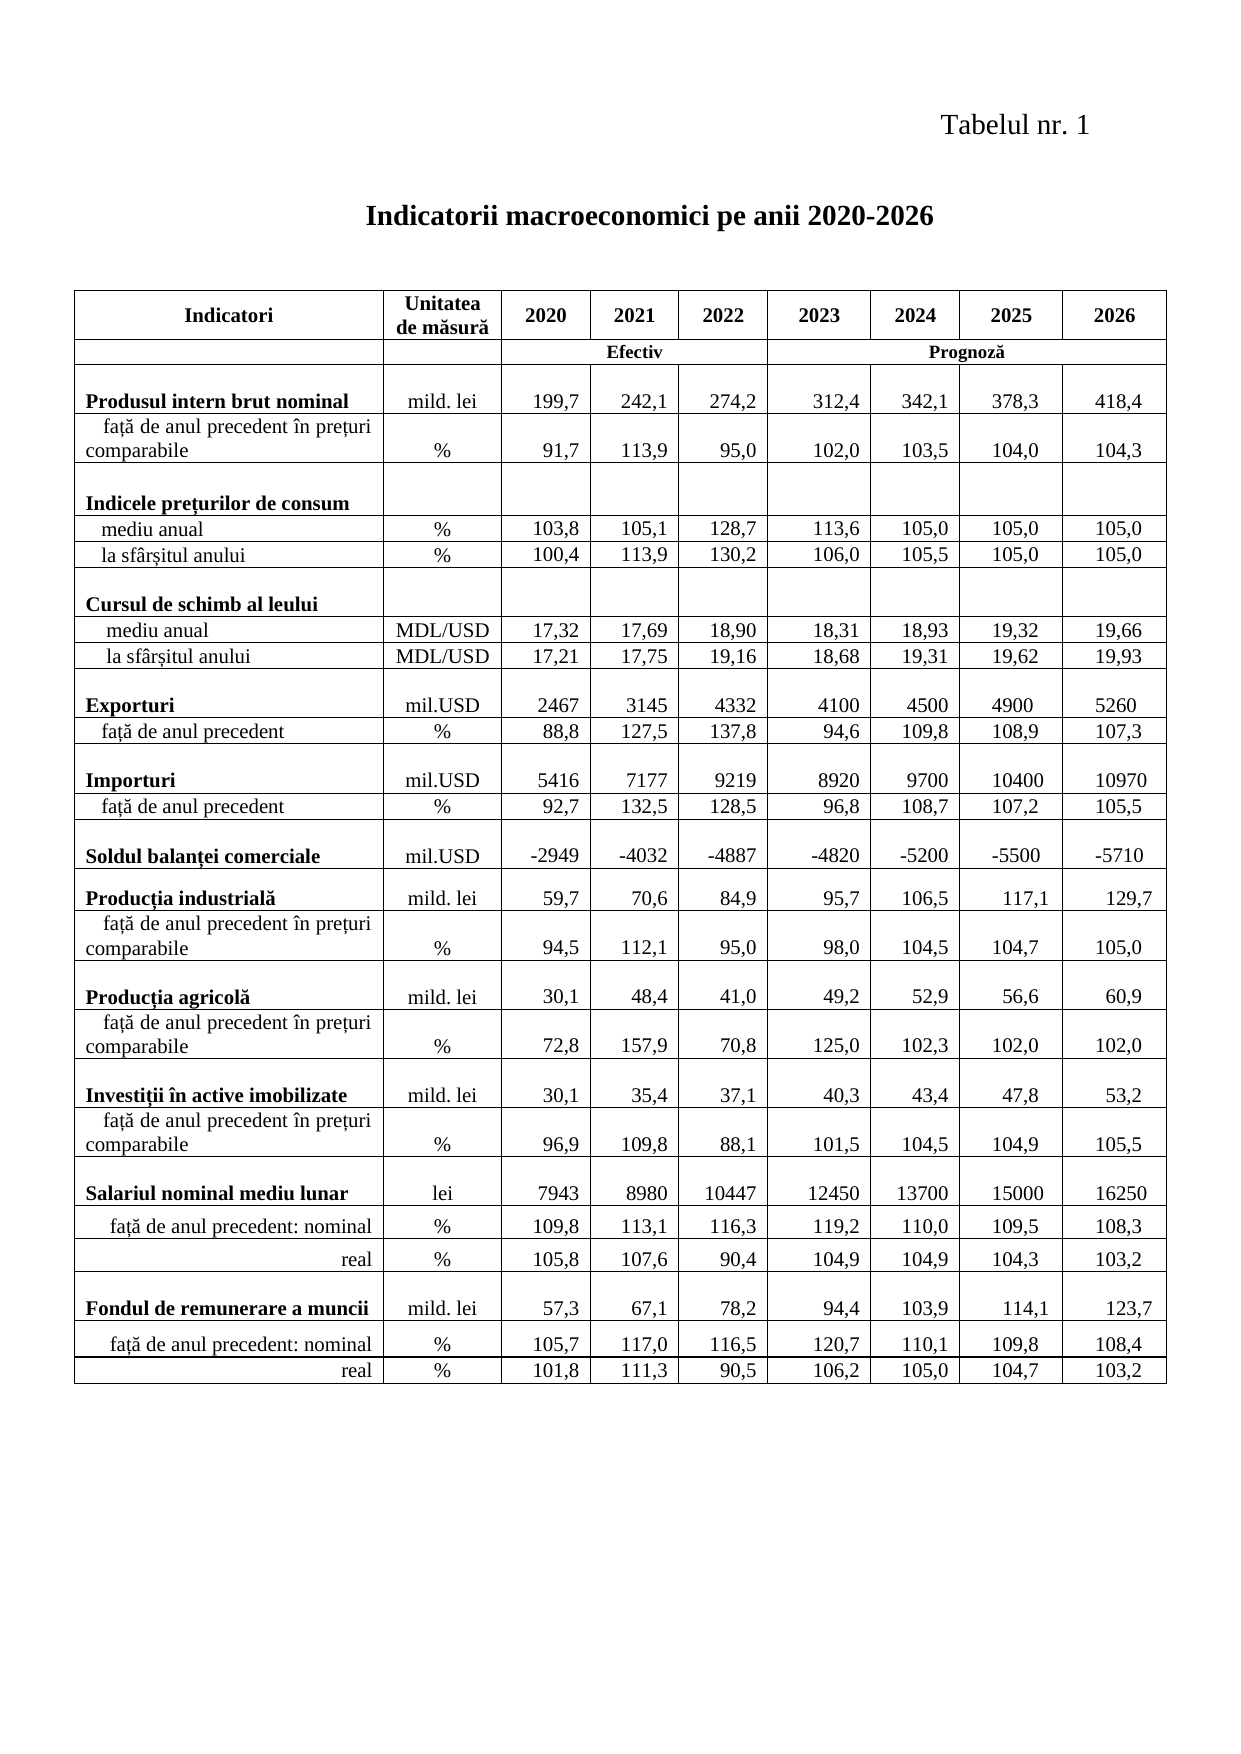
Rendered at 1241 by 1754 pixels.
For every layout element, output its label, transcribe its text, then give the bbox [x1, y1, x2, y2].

table_cell 105,5 [1063, 794, 1166, 818]
table_cell 90,5 [679, 1358, 767, 1382]
table_cell 59,7 [502, 869, 590, 910]
table_cell 342,1 [871, 365, 959, 413]
table_cell 107,2 [960, 794, 1062, 818]
table_cell 103,5 [871, 414, 959, 462]
table_cell față de anul precedent în prețuri comparabile [75, 414, 383, 462]
table_cell 2467 [502, 669, 590, 717]
table_cell 109,8 [502, 1206, 590, 1238]
table_cell 105,0 [1063, 911, 1166, 959]
table_cell 109,8 [591, 1108, 678, 1156]
table_cell 19,66 [1063, 617, 1166, 642]
table_cell 88,1 [679, 1108, 767, 1156]
table_cell 95,7 [768, 869, 870, 910]
table_cell 105,1 [591, 516, 678, 541]
table_cell 112,1 [591, 911, 678, 959]
table_cell 137,8 [679, 718, 767, 743]
table_cell Efectiv [502, 340, 767, 364]
table_cell 10447 [679, 1157, 767, 1205]
table_cell 40,3 [768, 1059, 870, 1107]
table_header 2022 [679, 291, 767, 339]
table_cell 104,9 [871, 1239, 959, 1271]
table_cell 114,1 [960, 1272, 1062, 1320]
table_cell 12450 [768, 1157, 870, 1205]
table_cell 100,4 [502, 542, 590, 567]
table_cell mild. lei [384, 365, 501, 413]
table_cell la sfârșitul anului [75, 643, 383, 668]
table_cell 19,93 [1063, 643, 1166, 668]
table_cell 104,5 [871, 911, 959, 959]
table_cell 17,69 [591, 617, 678, 642]
table_cell 13700 [871, 1157, 959, 1205]
table_cell 128,7 [679, 516, 767, 541]
table_cell 4100 [768, 669, 870, 717]
table_cell 128,5 [679, 794, 767, 818]
table_cell 418,4 [1063, 365, 1166, 413]
table_cell % [384, 718, 501, 743]
table_cell 312,4 [768, 365, 870, 413]
table_cell 30,1 [502, 961, 590, 1009]
table_cell -5200 [871, 820, 959, 868]
table_cell Prognoză [768, 340, 1166, 364]
table_cell 113,9 [591, 542, 678, 567]
table_cell [502, 568, 590, 616]
table_cell 102,3 [871, 1010, 959, 1058]
table_cell 108,3 [1063, 1206, 1166, 1238]
table_cell 104,5 [871, 1108, 959, 1156]
table_cell 94,6 [768, 718, 870, 743]
table_cell la sfârșitul anului [75, 542, 383, 567]
table_cell 18,93 [871, 617, 959, 642]
table_cell Salariul nominal mediu lunar [75, 1157, 383, 1205]
table_cell 111,3 [591, 1358, 678, 1382]
table_cell 15000 [960, 1157, 1062, 1205]
table_cell Exporturi [75, 669, 383, 717]
table_cell Investiții în active imobilizate [75, 1059, 383, 1107]
table_cell 104,0 [960, 414, 1062, 462]
table_cell 41,0 [679, 961, 767, 1009]
table_cell 18,90 [679, 617, 767, 642]
table_header 2024 [871, 291, 959, 339]
table_cell 17,75 [591, 643, 678, 668]
table_cell 109,5 [960, 1206, 1062, 1238]
table_cell 9700 [871, 744, 959, 792]
table_cell 19,62 [960, 643, 1062, 668]
table_cell [960, 568, 1062, 616]
table_cell 48,4 [591, 961, 678, 1009]
table_header 2025 [960, 291, 1062, 339]
table_cell 72,8 [502, 1010, 590, 1058]
table_cell mild. lei [384, 961, 501, 1009]
table_cell 107,3 [1063, 718, 1166, 743]
table_cell Producția agricolă [75, 961, 383, 1009]
table_cell 7943 [502, 1157, 590, 1205]
table_header 2020 [502, 291, 590, 339]
table_cell 18,31 [768, 617, 870, 642]
table_cell 105,0 [960, 516, 1062, 541]
table_cell 103,2 [1063, 1358, 1166, 1382]
table_cell 60,9 [1063, 961, 1166, 1009]
table_cell mil.USD [384, 820, 501, 868]
table_cell 49,2 [768, 961, 870, 1009]
table_cell 4500 [871, 669, 959, 717]
table_cell 110,1 [871, 1321, 959, 1356]
table_cell [679, 463, 767, 515]
table_cell 106,5 [871, 869, 959, 910]
table_cell 17,21 [502, 643, 590, 668]
table_cell -5500 [960, 820, 1062, 868]
table_cell 102,0 [960, 1010, 1062, 1058]
table_cell 105,0 [1063, 516, 1166, 541]
table_cell 10970 [1063, 744, 1166, 792]
table_cell 47,8 [960, 1059, 1062, 1107]
table_cell % [384, 516, 501, 541]
table_cell 94,5 [502, 911, 590, 959]
table_cell 105,7 [502, 1321, 590, 1356]
table_cell 5416 [502, 744, 590, 792]
table_cell 95,0 [679, 414, 767, 462]
table_cell [768, 568, 870, 616]
table_cell MDL/USD [384, 643, 501, 668]
table_cell 104,9 [768, 1239, 870, 1271]
table_cell mediu anual [75, 516, 383, 541]
table_cell 103,2 [1063, 1239, 1166, 1271]
table_cell 127,5 [591, 718, 678, 743]
table_cell 117,1 [960, 869, 1062, 910]
text Tabelul nr. 1 [61, 107, 1090, 141]
table_cell 19,16 [679, 643, 767, 668]
table_cell [768, 463, 870, 515]
table_cell față de anul precedent în prețuri comparabile [75, 1108, 383, 1156]
table_cell 108,4 [1063, 1321, 1166, 1356]
table_cell 274,2 [679, 365, 767, 413]
table_cell % [384, 794, 501, 818]
table_cell 10400 [960, 744, 1062, 792]
table_cell față de anul precedent: nominal [75, 1206, 383, 1238]
table_cell 57,3 [502, 1272, 590, 1320]
table_cell 94,4 [768, 1272, 870, 1320]
table_cell 35,4 [591, 1059, 678, 1107]
table_cell % [384, 911, 501, 959]
table_cell față de anul precedent în prețuri comparabile [75, 911, 383, 959]
table_cell 96,8 [768, 794, 870, 818]
table_cell -2949 [502, 820, 590, 868]
table_cell 8920 [768, 744, 870, 792]
table_cell Indicele prețurilor de consum [75, 463, 383, 515]
table_cell față de anul precedent: nominal [75, 1321, 383, 1356]
table_cell Importuri [75, 744, 383, 792]
table_cell 70,8 [679, 1010, 767, 1058]
table_cell 104,7 [960, 911, 1062, 959]
table_cell 109,8 [960, 1321, 1062, 1356]
table_header Unitatea de măsură [384, 291, 501, 339]
table_header 2023 [768, 291, 870, 339]
table_cell 18,68 [768, 643, 870, 668]
table_cell 105,5 [871, 542, 959, 567]
table_cell 7177 [591, 744, 678, 792]
table_cell 104,9 [960, 1108, 1062, 1156]
table_cell 105,5 [1063, 1108, 1166, 1156]
table_cell 105,0 [871, 1358, 959, 1382]
table_cell [960, 463, 1062, 515]
table_cell 37,1 [679, 1059, 767, 1107]
table_cell 84,9 [679, 869, 767, 910]
table_cell 5260 [1063, 669, 1166, 717]
table_cell % [384, 1108, 501, 1156]
table_cell [384, 568, 501, 616]
table_cell [384, 463, 501, 515]
table_cell 92,7 [502, 794, 590, 818]
table_cell 199,7 [502, 365, 590, 413]
table_cell real [75, 1358, 383, 1382]
table_cell % [384, 1206, 501, 1238]
table_cell 4900 [960, 669, 1062, 717]
table_cell 104,3 [960, 1239, 1062, 1271]
table_cell [679, 568, 767, 616]
table_cell % [384, 1358, 501, 1382]
table_cell 102,0 [1063, 1010, 1166, 1058]
table_cell 96,9 [502, 1108, 590, 1156]
table_cell 117,0 [591, 1321, 678, 1356]
table_header 2026 [1063, 291, 1166, 339]
table_cell 157,9 [591, 1010, 678, 1058]
table_cell [75, 340, 383, 364]
table_cell 132,5 [591, 794, 678, 818]
table_cell 110,0 [871, 1206, 959, 1238]
table_cell 9219 [679, 744, 767, 792]
table_cell mil.USD [384, 744, 501, 792]
table_cell Producția industrială [75, 869, 383, 910]
table_cell % [384, 1321, 501, 1356]
table_cell 101,8 [502, 1358, 590, 1382]
table_cell 105,8 [502, 1239, 590, 1271]
table_cell 125,0 [768, 1010, 870, 1058]
table_cell -4820 [768, 820, 870, 868]
table_cell real [75, 1239, 383, 1271]
table_cell % [384, 1010, 501, 1058]
table_cell 116,5 [679, 1321, 767, 1356]
table_cell Cursul de schimb al leului [75, 568, 383, 616]
table_cell 67,1 [591, 1272, 678, 1320]
table_cell 130,2 [679, 542, 767, 567]
table_cell [871, 568, 959, 616]
table_cell 378,3 [960, 365, 1062, 413]
table_cell [1063, 568, 1166, 616]
table_cell 103,9 [871, 1272, 959, 1320]
table_cell Soldul balanței comerciale [75, 820, 383, 868]
table_cell 3145 [591, 669, 678, 717]
table_cell [384, 340, 501, 364]
table_cell 106,2 [768, 1358, 870, 1382]
table_cell % [384, 414, 501, 462]
table_cell 30,1 [502, 1059, 590, 1107]
table_cell 19,31 [871, 643, 959, 668]
table_cell -5710 [1063, 820, 1166, 868]
table_cell 105,0 [1063, 542, 1166, 567]
table_cell față de anul precedent [75, 718, 383, 743]
table_cell 16250 [1063, 1157, 1166, 1205]
table_cell 78,2 [679, 1272, 767, 1320]
table_cell 88,8 [502, 718, 590, 743]
table_cell [591, 463, 678, 515]
table_cell 91,7 [502, 414, 590, 462]
table_cell mild. lei [384, 1272, 501, 1320]
table_cell 56,6 [960, 961, 1062, 1009]
table_cell 102,0 [768, 414, 870, 462]
table_cell mediu anual [75, 617, 383, 642]
table_cell 105,0 [871, 516, 959, 541]
table_cell 108,9 [960, 718, 1062, 743]
table_cell 113,6 [768, 516, 870, 541]
table_cell [591, 568, 678, 616]
table_cell 52,9 [871, 961, 959, 1009]
table_header Indicatori [75, 291, 383, 339]
table_cell MDL/USD [384, 617, 501, 642]
table_cell [871, 463, 959, 515]
table_cell 107,6 [591, 1239, 678, 1271]
table_cell 106,0 [768, 542, 870, 567]
table_cell -4887 [679, 820, 767, 868]
table_cell 108,7 [871, 794, 959, 818]
table_cell 101,5 [768, 1108, 870, 1156]
table_cell 17,32 [502, 617, 590, 642]
table_cell 109,8 [871, 718, 959, 743]
table_cell Fondul de remunerare a muncii [75, 1272, 383, 1320]
table_cell 103,8 [502, 516, 590, 541]
table_cell 90,4 [679, 1239, 767, 1271]
table_cell 43,4 [871, 1059, 959, 1107]
table_cell 53,2 [1063, 1059, 1166, 1107]
table_cell față de anul precedent [75, 794, 383, 818]
table_cell % [384, 1239, 501, 1271]
table_cell 104,7 [960, 1358, 1062, 1382]
table_cell 120,7 [768, 1321, 870, 1356]
table_cell mild. lei [384, 1059, 501, 1107]
table_cell lei [384, 1157, 501, 1205]
table_cell mil.USD [384, 669, 501, 717]
table_cell 116,3 [679, 1206, 767, 1238]
table_cell față de anul precedent în prețuri comparabile [75, 1010, 383, 1058]
table_cell [1063, 463, 1166, 515]
table_cell 70,6 [591, 869, 678, 910]
text Indicatorii macroeconomici pe anii 2020-2026 [150, 198, 1090, 232]
table_cell 242,1 [591, 365, 678, 413]
table_cell 123,7 [1063, 1272, 1166, 1320]
table_cell 105,0 [960, 542, 1062, 567]
table_cell -4032 [591, 820, 678, 868]
table_cell Produsul intern brut nominal [75, 365, 383, 413]
table_cell 4332 [679, 669, 767, 717]
table_header 2021 [591, 291, 678, 339]
table_cell mild. lei [384, 869, 501, 910]
table_cell % [384, 542, 501, 567]
table_cell 129,7 [1063, 869, 1166, 910]
table_cell 19,32 [960, 617, 1062, 642]
table_cell 113,9 [591, 414, 678, 462]
table_cell [502, 463, 590, 515]
table_cell 8980 [591, 1157, 678, 1205]
table_cell 119,2 [768, 1206, 870, 1238]
table_cell 104,3 [1063, 414, 1166, 462]
table_cell 95,0 [679, 911, 767, 959]
table_cell 98,0 [768, 911, 870, 959]
table_cell 113,1 [591, 1206, 678, 1238]
